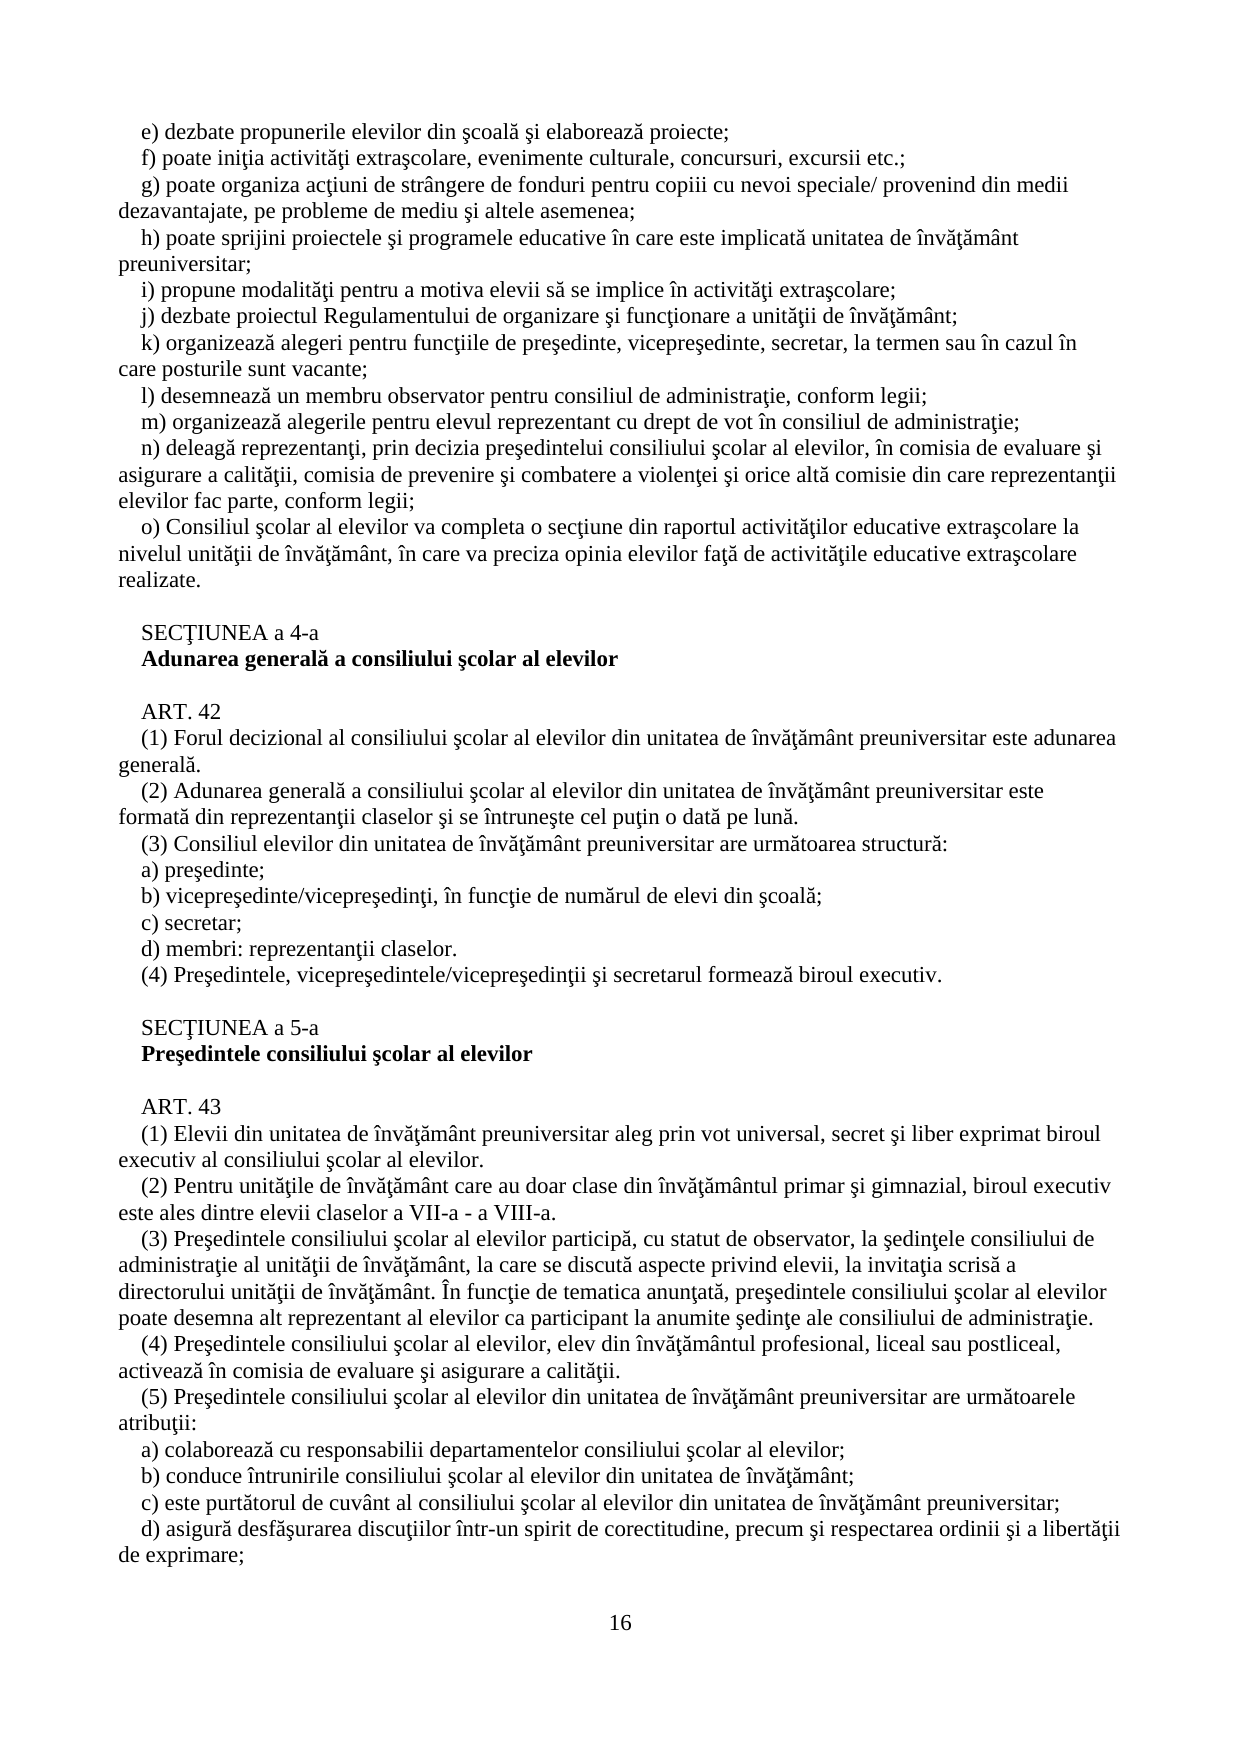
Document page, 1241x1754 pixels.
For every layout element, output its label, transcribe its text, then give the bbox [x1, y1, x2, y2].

text b) vicepreşedinte/vicepreşedinţi, în funcţie de numărul de elevi din şcoală; [118, 882, 1122, 909]
text (4) Preşedintele consiliului şcolar al elevilor, elev din învăţământul profesional, liceal sau postliceal, activează în comisia de evaluare şi asigurare a calităţii. [118, 1330, 1122, 1383]
text e) dezbate propunerile elevilor din şcoală şi elaborează proiecte; [118, 118, 1122, 144]
text g) poate organiza acţiuni de strângere de fonduri pentru copiii cu nevoi speciale/ provenind din medii dezavantajate, pe probleme de mediu şi altele asemenea; [118, 171, 1122, 223]
text c) secretar; [118, 909, 1122, 935]
text o) Consiliul şcolar al elevilor va completa o secţiune din raportul activităţilor educative extraşcolare la nivelul unităţii de învăţământ, în care va preciza opinia elevilor faţă de activităţile educative extraşcolare realizate. [118, 513, 1122, 592]
text c) este purtătorul de cuvânt al consiliului şcolar al elevilor din unitatea de învăţământ preuniversitar; [118, 1488, 1122, 1515]
text j) dezbate proiectul Regulamentului de organizare şi funcţionare a unităţii de învăţământ; [118, 303, 1122, 329]
text m) organizează alegerile pentru elevul reprezentant cu drept de vot în consiliul de administraţie; [118, 408, 1122, 434]
text h) poate sprijini proiectele şi programele educative în care este implicată unitatea de învăţământ preuniversitar; [118, 223, 1122, 276]
text a) colaborează cu responsabilii departamentelor consiliului şcolar al elevilor; [118, 1436, 1122, 1462]
text n) deleagă reprezentanţi, prin decizia preşedintelui consiliului şcolar al elevilor, în comisia de evaluare şi asigurare a calităţii, comisia de prevenire şi combatere a violenţei şi orice altă comisie din care reprezentanţii elevilor fac parte, conform legii; [118, 434, 1122, 513]
text (3) Preşedintele consiliului şcolar al elevilor participă, cu statut de observator, la şedinţele consiliului de administraţie al unităţii de învăţământ, la care se discută aspecte privind elevii, la invitaţia scrisă a directorului unităţii de învăţământ. În funcţie de tematica anunţată, preşedintele consiliului şcolar al elevilor poate desemna alt reprezentant al elevilor ca participant la anumite şedinţe ale consiliului de administraţie. [118, 1225, 1122, 1330]
text Preşedintele consiliului şcolar al elevilor [118, 1041, 1122, 1067]
text SECŢIUNEA a 5-a [118, 1014, 1122, 1041]
text l) desemnează un membru observator pentru consiliul de administraţie, conform legii; [118, 382, 1122, 408]
text k) organizează alegeri pentru funcţiile de preşedinte, vicepreşedinte, secretar, la termen sau în cazul în care posturile sunt vacante; [118, 329, 1122, 382]
text b) conduce întrunirile consiliului şcolar al elevilor din unitatea de învăţământ; [118, 1462, 1122, 1488]
text f) poate iniţia activităţi extraşcolare, evenimente culturale, concursuri, excursii etc.; [118, 144, 1122, 171]
text a) preşedinte; [118, 856, 1122, 882]
text d) asigură desfăşurarea discuţiilor într-un spirit de corectitudine, precum şi respectarea ordinii şi a libertăţii de exprimare; [118, 1515, 1122, 1568]
text ART. 43 [118, 1093, 1122, 1119]
text (1) Elevii din unitatea de învăţământ preuniversitar aleg prin vot universal, secret şi liber exprimat biroul executiv al consiliului şcolar al elevilor. [118, 1119, 1122, 1172]
text (5) Preşedintele consiliului şcolar al elevilor din unitatea de învăţământ preuniversitar are următoarele atribuţii: [118, 1383, 1122, 1436]
text SECŢIUNEA a 4-a [118, 619, 1122, 645]
text (1) Forul decizional al consiliului şcolar al elevilor din unitatea de învăţământ preuniversitar este adunarea generală. [118, 724, 1122, 777]
text Adunarea generală a consiliului şcolar al elevilor [118, 645, 1122, 672]
text i) propune modalităţi pentru a motiva elevii să se implice în activităţi extraşcolare; [118, 276, 1122, 303]
text ART. 42 [118, 698, 1122, 724]
text d) membri: reprezentanţii claselor. [118, 935, 1122, 961]
text (4) Preşedintele, vicepreşedintele/vicepreşedinţii şi secretarul formează biroul executiv. [118, 961, 1122, 988]
text (2) Adunarea generală a consiliului şcolar al elevilor din unitatea de învăţământ preuniversitar este formată din reprezentanţii claselor şi se întruneşte cel puţin o dată pe lună. [118, 777, 1122, 830]
text (3) Consiliul elevilor din unitatea de învăţământ preuniversitar are următoarea structură: [118, 830, 1122, 856]
text (2) Pentru unităţile de învăţământ care au doar clase din învăţământul primar şi gimnazial, biroul executiv este ales dintre elevii claselor a VII-a - a VIII-a. [118, 1172, 1122, 1225]
